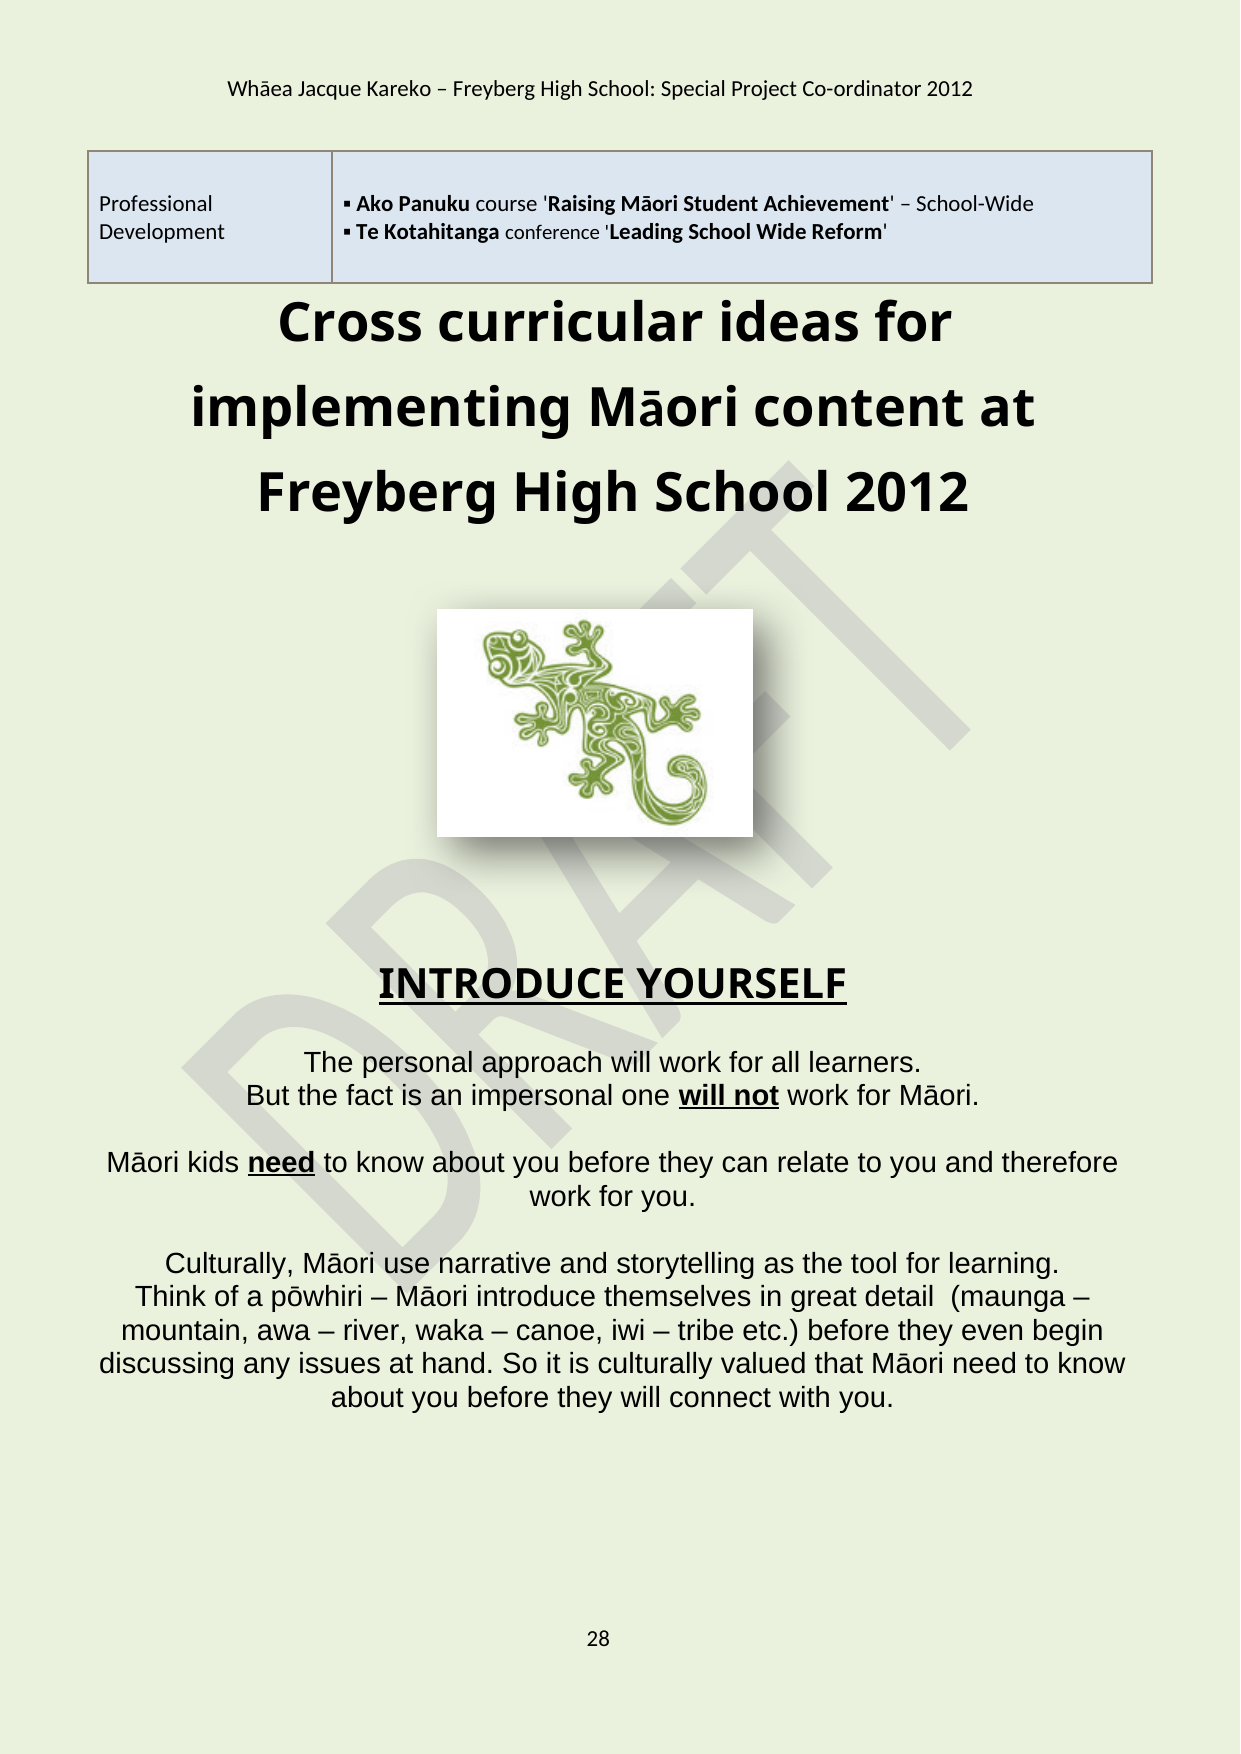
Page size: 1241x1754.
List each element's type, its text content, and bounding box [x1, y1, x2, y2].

table_cell Professional Development [89, 152, 331, 282]
table_cell ▪ Ako Panuku course 'Raising Māori Student Achievement' – School-Wide ▪ Te Kotahitanga conference 'Leading School Wide Reform' [333, 152, 1151, 282]
text Think of a pōwhiri – Māori introduce themselves in great detail (maunga – mountain, awa – river, waka – canoe, iwi – tribe etc.) before they even begin discussing any issues at hand. So it is culturally valued that Māori need to know about you before they will connect with you. [74, 1279, 1152, 1414]
text Cross curricular ideas for implementing Māori content at Freyberg High School 2012 [74, 284, 1152, 527]
text Culturally, Māori use narrative and storytelling as the tool for learning. [74, 1246, 1152, 1279]
text But the fact is an impersonal one will not work for Māori. [74, 1078, 1152, 1112]
text INTRODUCE YOURSELF [74, 954, 1152, 1011]
text Māori kids need to know about you before they can relate to you and therefore work for you. [74, 1145, 1152, 1212]
text The personal approach will work for all learners. [74, 1045, 1152, 1078]
